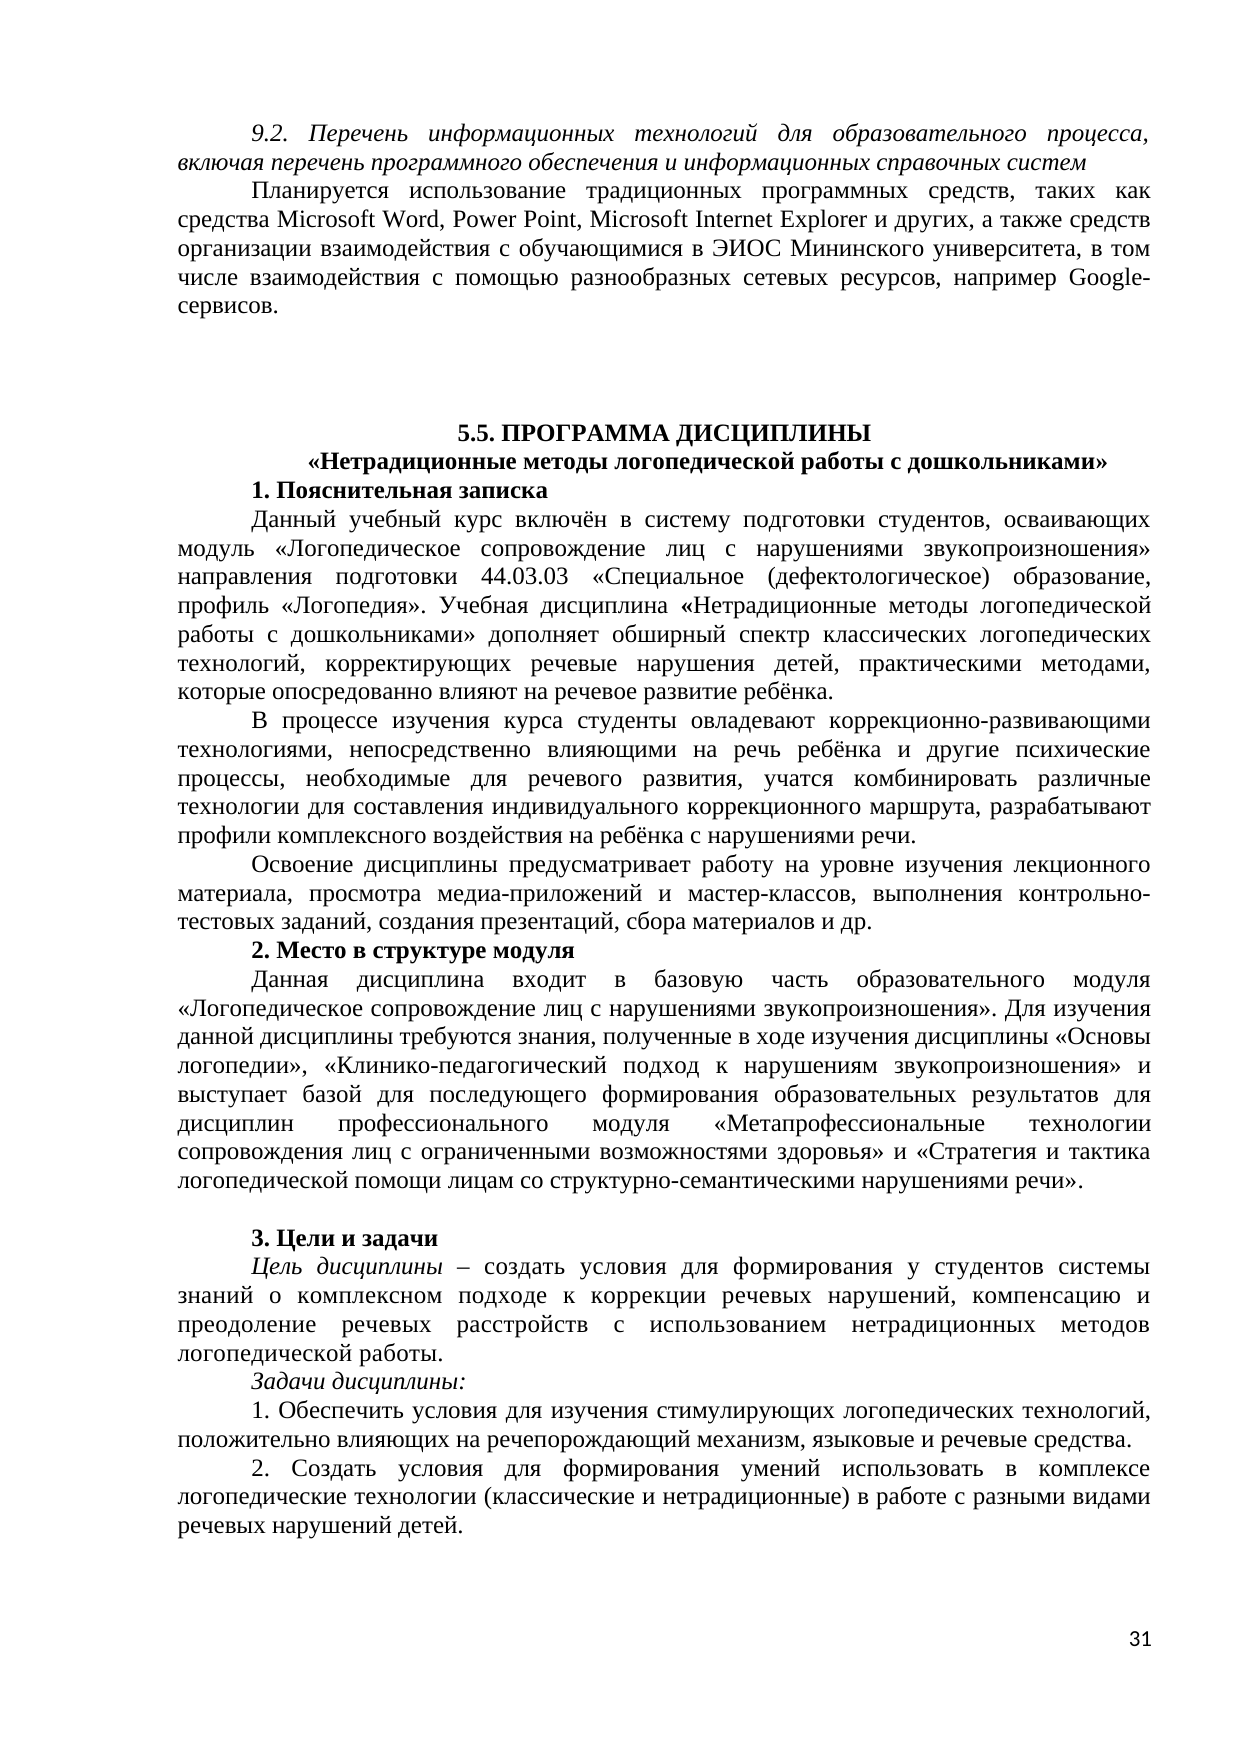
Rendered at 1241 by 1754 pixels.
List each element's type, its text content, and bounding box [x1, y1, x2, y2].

text 1. Обеспечить условия для изучения стимулирующих логопедических технологий, положительно влияющих на речепорождающий механизм, языковые и речевые средства. [177, 1395, 1152, 1453]
text Освоение дисциплины предусматривает работу на уровне изучения лекционного материала, просмотра медиа-приложений и мастер-классов, выполнения контрольно-тестовых заданий, создания презентаций, сбора материалов и др. [177, 849, 1152, 935]
text Данная дисциплина входит в базовую часть образовательного модуля «Логопедическое сопровождение лиц с нарушениями звукопроизношения». Для изучения данной дисциплины требуются знания, полученные в ходе изучения дисциплины «Основы логопедии», «Клинико-педагогический подход к нарушениям звукопроизношения» и выступает базой для последующего формирования образовательных результатов для дисциплин профессионального модуля «Метапрофессиональные технологии сопровождения лиц с ограниченными возможностями здоровья» и «Стратегия и тактика логопедической помощи лицам со структурно-семантическими нарушениями речи». [177, 964, 1152, 1194]
text 2. Место в структуре модуля [177, 935, 1152, 964]
text Задачи дисциплины: [177, 1366, 1152, 1395]
text 3. Цели и задачи [177, 1223, 1152, 1251]
text Данный учебный курс включён в систему подготовки студентов, осваивающих модуль «Логопедическое сопровождение лиц с нарушениями звукопроизношения» направления подготовки 44.03.03 «Специальное (дефектологическое) образование, профиль «Логопедия». Учебная дисциплина «Нетрадиционные методы логопедической работы с дошкольниками» дополняет обширный спектр классических логопедических технологий, корректирующих речевые нарушения детей, практическими методами, которые опосредованно влияют на речевое развитие ребёнка. [177, 504, 1152, 705]
text 2. Создать условия для формирования умений использовать в комплексе логопедические технологии (классические и нетрадиционные) в работе с разными видами речевых нарушений детей. [177, 1453, 1152, 1539]
text 1. Пояснительная записка [177, 475, 1152, 504]
text 5.5. ПРОГРАММА ДИСЦИПЛИНЫ [177, 418, 1152, 446]
text 9.2. Перечень информационных технологий для образовательного процесса, включая перечень программного обеспечения и информационных справочных систем [177, 118, 1152, 176]
text Цель дисциплины – создать условия для формирования у студентов системы знаний о комплексном подходе к коррекции речевых нарушений, компенсацию и преодоление речевых расстройств с использованием нетрадиционных методов логопедической работы. [177, 1251, 1152, 1366]
text В процессе изучения курса студенты овладевают коррекционно-развивающими технологиями, непосредственно влияющими на речь ребёнка и другие психические процессы, необходимые для речевого развития, учатся комбинировать различные технологии для составления индивидуального коррекционного маршрута, разрабатывают профили комплексного воздействия на ребёнка с нарушениями речи. [177, 705, 1152, 849]
text «Нетрадиционные методы логопедической работы с дошкольниками» [177, 446, 1152, 475]
text Планируется использование традиционных программных средств, таких как средства Microsoft Word, Power Point, Microsoft Internet Explorer и других, а также средств организации взаимодействия с обучающимися в ЭИОС Мининского университета, в том числе взаимодействия с помощью разнообразных сетевых ресурсов, например Google-сервисов. [177, 176, 1152, 319]
